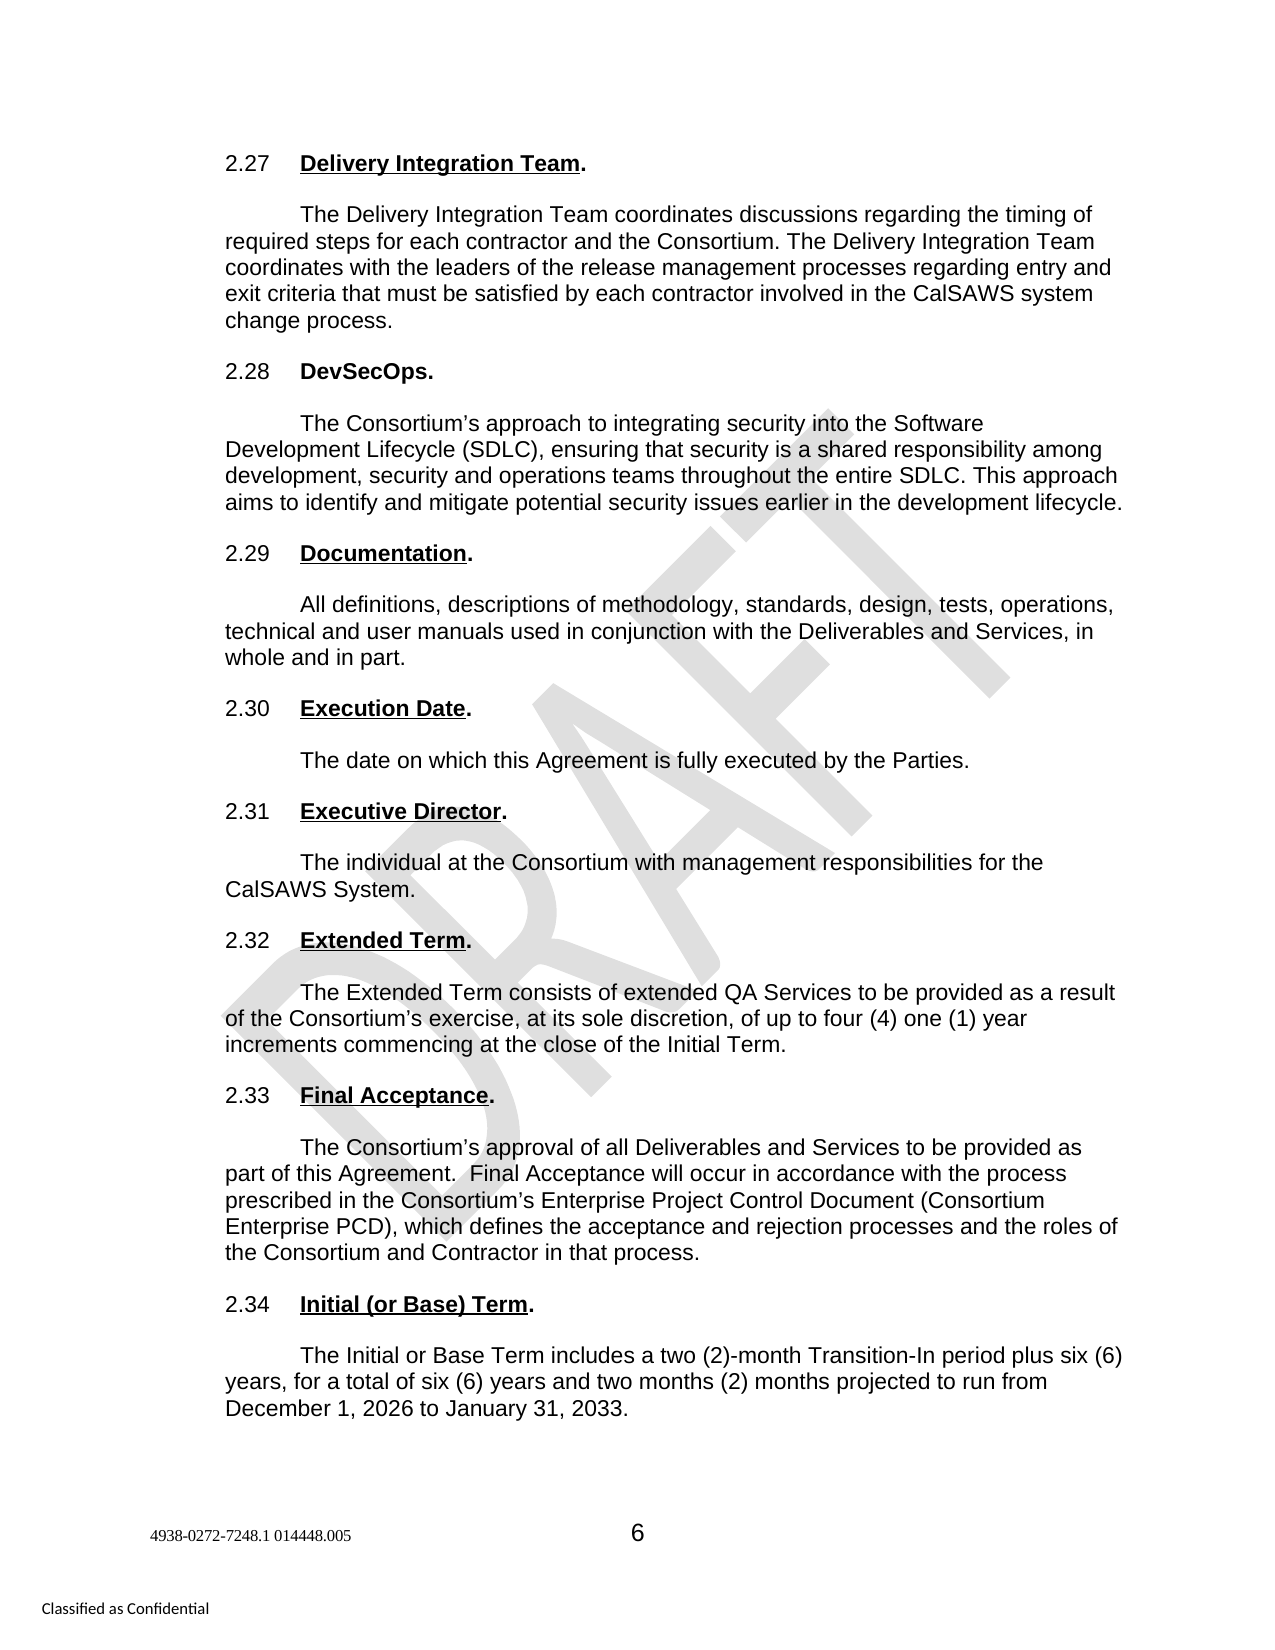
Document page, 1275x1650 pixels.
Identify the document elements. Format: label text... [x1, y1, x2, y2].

text DevSecOps. [225, 358, 1125, 384]
text The Extended Term consists of extended QA Services to be provided as a result of the Consortium’s exercise, at its sole discretion, of up to four (4) one (1) year increments commencing at the close of the Initial Term. [225, 978, 1125, 1057]
text The Initial or Base Term includes a two (2)-month Transition-In period plus six (6) years, for a total of six (6) years and two months (2) months projected to run from December 1, 2026 to January 31, 2033. [225, 1342, 1125, 1421]
text The Consortium’s approval of all Deliverables and Services to be provided as part of this Agreement. Final Acceptance will occur in accordance with the process prescribed in the Consortium’s Enterprise Project Control Document (Consortium Enterprise PCD), which defines the acceptance and rejection processes and the roles of the Consortium and Contractor in that process. [225, 1134, 1125, 1266]
text Final Acceptance. [225, 1082, 1125, 1109]
text All definitions, descriptions of methodology, standards, design, tests, operations, technical and user manuals used in conjunction with the Deliverables and Services, in whole and in part. [225, 591, 1125, 670]
text The date on which this Agreement is fully executed by the Parties. [300, 747, 1125, 773]
text The Delivery Integration Team coordinates discussions regarding the timing of required steps for each contractor and the Consortium. The Delivery Integration Team coordinates with the leaders of the release management processes regarding entry and exit criteria that must be satisfied by each contractor involved in the CalSAWS system change process. [225, 201, 1125, 333]
text Documentation. [225, 540, 1125, 566]
text Executive Director. [225, 798, 1125, 824]
text Execution Date. [225, 695, 1125, 722]
text Initial (or Base) Term. [225, 1291, 1125, 1317]
text The Consortium’s approach to integrating security into the Software Development Lifecycle (SDLC), ensuring that security is a shared responsibility among development, security and operations teams throughout the entire SDLC. This approach aims to identify and mitigate potential security issues earlier in the development lifecycle. [225, 409, 1125, 515]
text The individual at the Consortium with management responsibilities for the CalSAWS System. [225, 849, 1125, 902]
text Extended Term. [225, 927, 1125, 953]
text Delivery Integration Team. [225, 150, 1125, 176]
